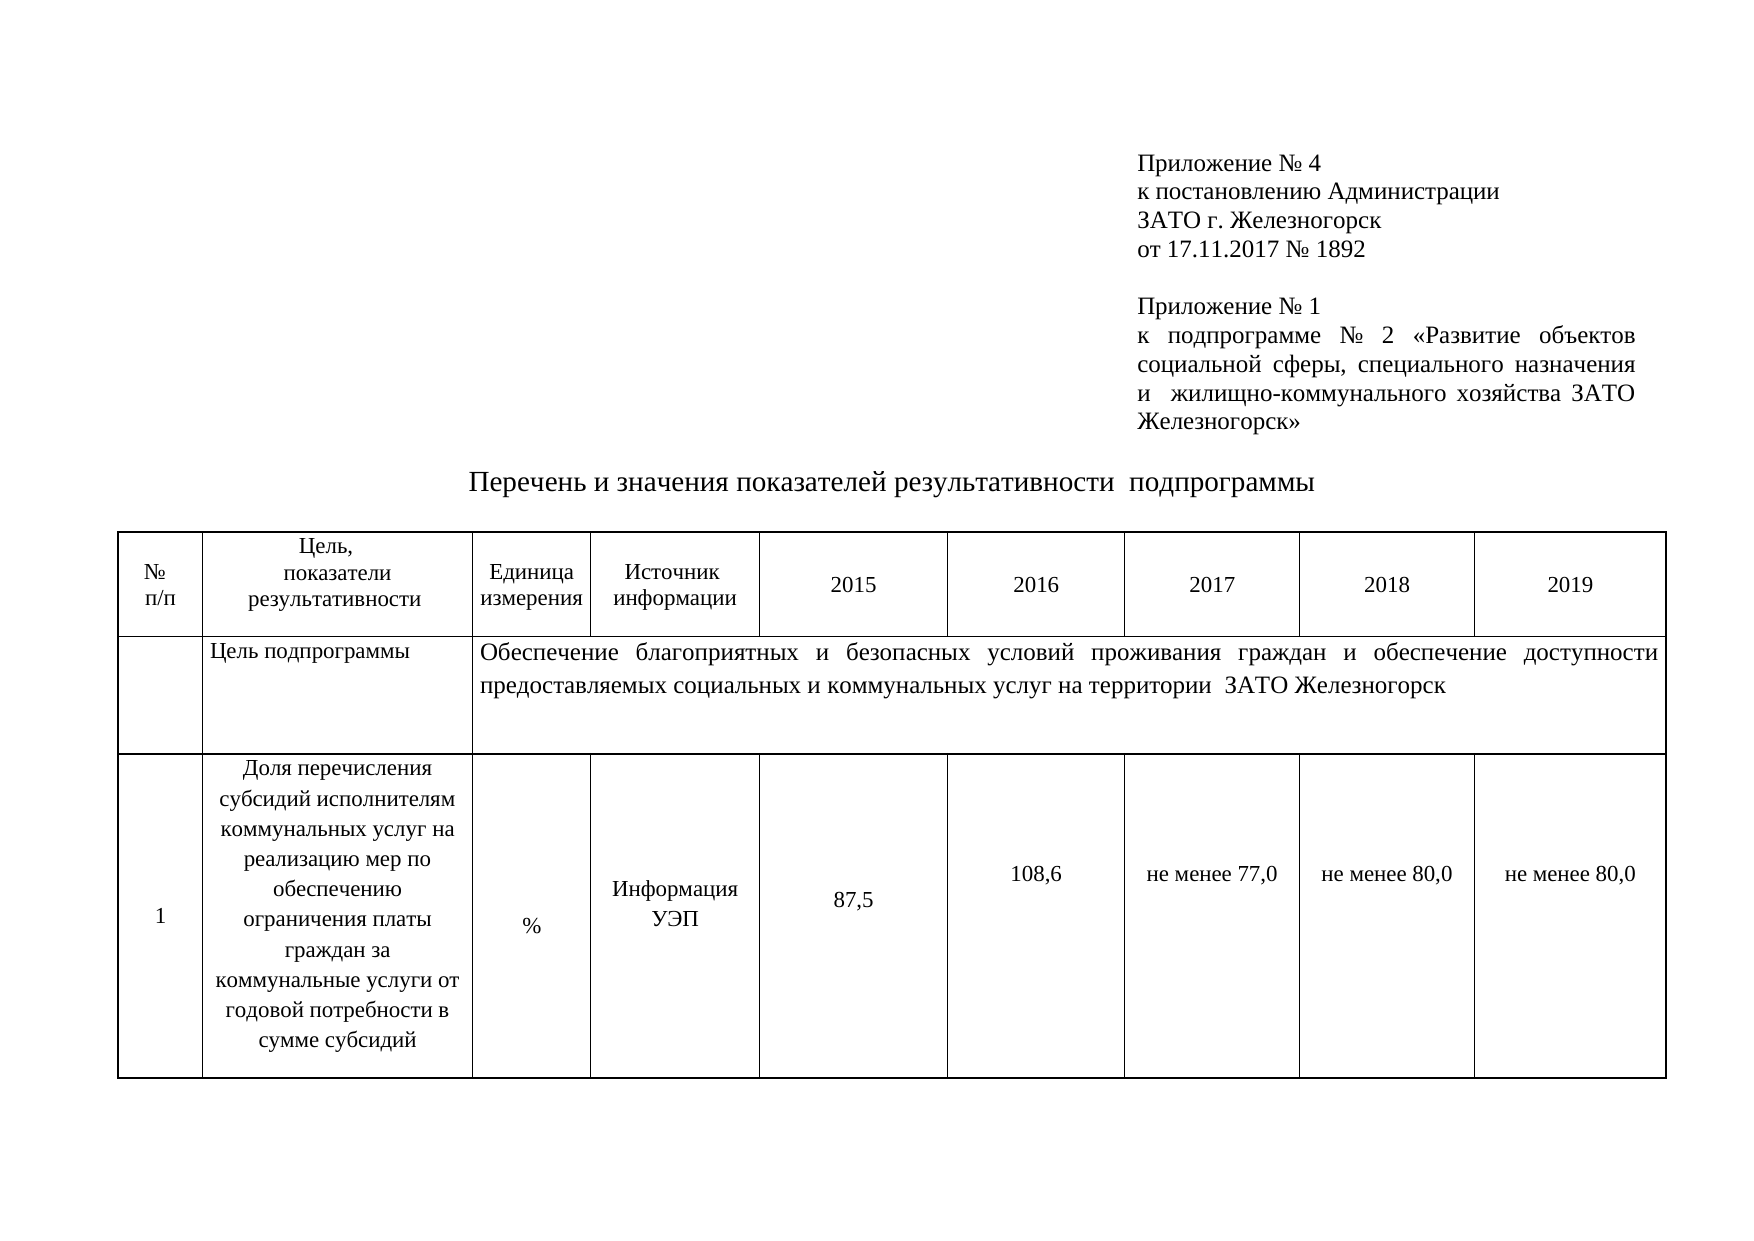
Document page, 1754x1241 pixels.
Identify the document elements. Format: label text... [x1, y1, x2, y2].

table_header 2016 [948, 533, 1124, 636]
text Приложение № 1 [1137, 291, 1636, 320]
text Перечень и значения показателей результативности подпрограммы [148, 464, 1636, 497]
table_header 2017 [1125, 533, 1299, 636]
table_header 2015 [760, 533, 947, 636]
table_cell 108,6 [948, 755, 1124, 1077]
text Приложение № 4 [1137, 148, 1636, 176]
table_cell не менее 80,0 [1300, 755, 1474, 1077]
text ЗАТО г. Железногорск [1137, 205, 1636, 234]
table_cell Цель подпрограммы [203, 637, 472, 753]
text от 17.11.2017 № 1892 [1137, 234, 1636, 263]
table_cell Доля перечисления субсидий исполнителям коммунальных услуг на реализацию мер по обеспечению ограничения платы граждан за коммунальные услуги от годовой потребности в сумме субсидий [203, 755, 472, 1077]
table_cell Информация УЭП [591, 755, 759, 1077]
table_header Источник информации [591, 533, 759, 636]
text к подпрограмме № 2 «Развитие объектов социальной сферы, специального назначения и жилищно-коммунального хозяйства ЗАТО Железногорск» [1137, 320, 1636, 435]
table_header 2018 [1300, 533, 1474, 636]
table_cell Обеспечение благоприятных и безопасных условий проживания граждан и обеспечение доступности предоставляемых социальных и коммунальных услуг на территории ЗАТО Железногорск [473, 637, 1665, 753]
table_header № п/п [119, 533, 202, 636]
table_header Цель, показатели результативности [203, 533, 472, 636]
table_cell % [473, 755, 590, 1077]
table_cell 87,5 [760, 755, 947, 1077]
table_cell [119, 637, 202, 753]
table_header Единица измерения [473, 533, 590, 636]
table_cell 1 [119, 755, 202, 1077]
table_cell не менее 80,0 [1475, 755, 1665, 1077]
table_header 2019 [1475, 533, 1665, 636]
text к постановлению Администрации [1137, 176, 1636, 205]
table_cell не менее 77,0 [1125, 755, 1299, 1077]
